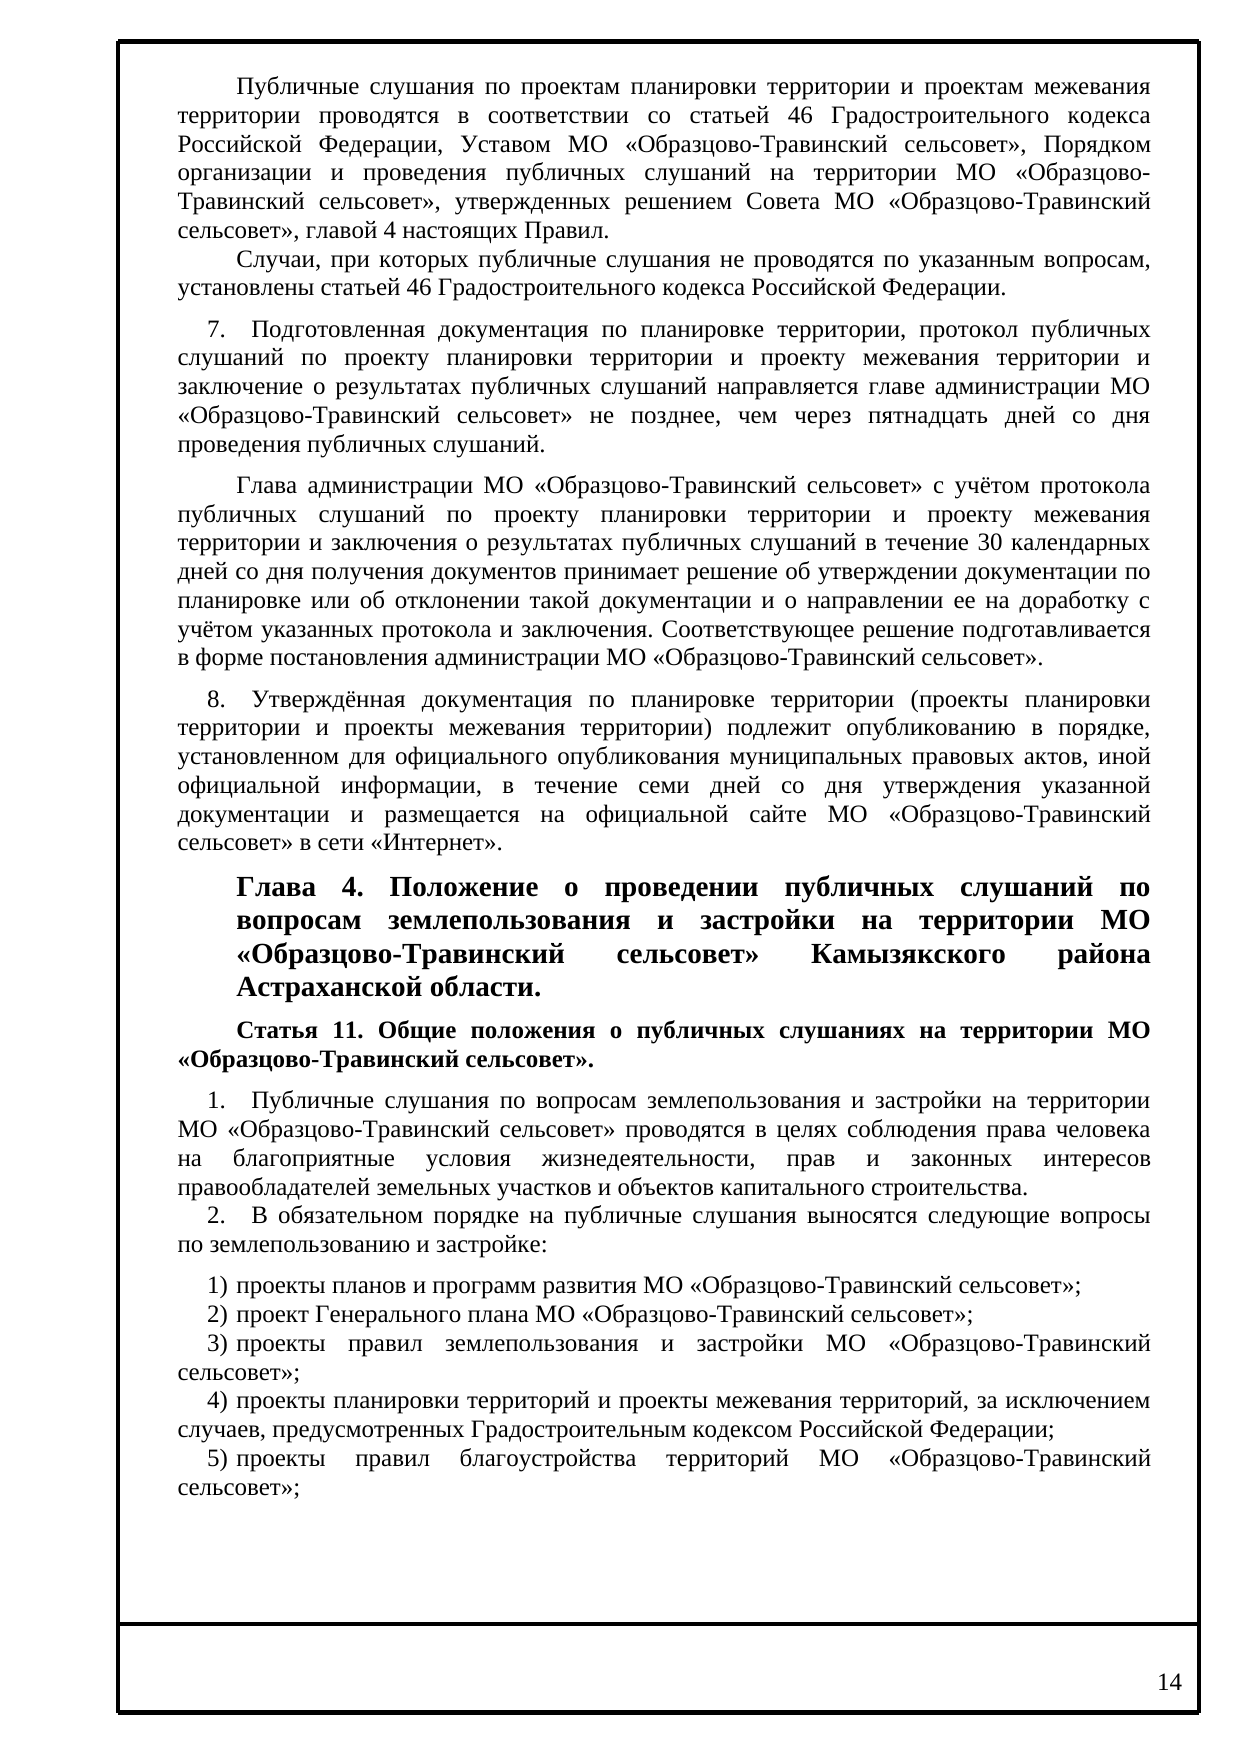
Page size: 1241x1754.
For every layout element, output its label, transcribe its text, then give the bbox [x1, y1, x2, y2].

list проекты правил благоустройства территорий МО «Образцово-Травинский сельсовет»; [177, 1443, 1152, 1500]
text Случаи, при которых публичные слушания не проводятся по указанным вопросам, установлены статьей 46 Градостроительного кодекса Российской Федерации. [177, 244, 1152, 301]
list Утверждённая документация по планировке территории (проекты планировки территории и проекты межевания территории) подлежит опубликованию в порядке, установленном для официального опубликования муниципальных правовых актов, иной официальной информации, в течение семи дней со дня утверждения указанной документации и размещается на официальной сайте МО «Образцово-Травинский сельсовет» в сети «Интернет». [177, 684, 1152, 856]
list проекты планировки территорий и проекты межевания территорий, за исключением случаев, предусмотренных Градостроительным кодексом Российской Федерации; [177, 1385, 1152, 1443]
list Публичные слушания по вопросам землепользования и застройки на территории МО «Образцово-Травинский сельсовет» проводятся в целях соблюдения права человека на благоприятные условия жизнедеятельности, прав и законных интересов правообладателей земельных участков и объектов капитального строительства. [177, 1085, 1152, 1200]
list В обязательном порядке на публичные слушания выносятся следующие вопросы по землепользованию и застройке: [177, 1200, 1152, 1258]
list проект Генерального плана МО «Образцово-Травинский сельсовет»; [177, 1299, 1152, 1328]
list проекты планов и программ развития МО «Образцово-Травинский сельсовет»; [177, 1270, 1152, 1299]
list Подготовленная документация по планировке территории, протокол публичных слушаний по проекту планировки территории и проекту межевания территории и заключение о результатах публичных слушаний направляется главе администрации МО «Образцово-Травинский сельсовет» не позднее, чем через пятнадцать дней со дня проведения публичных слушаний. [177, 314, 1152, 457]
list проекты правил землепользования и застройки МО «Образцово-Травинский сельсовет»; [177, 1328, 1152, 1385]
subtitle Статья 11. Общие положения о публичных слушаниях на территории МО «Образцово-Травинский сельсовет». [177, 1015, 1152, 1073]
text Глава администрации МО «Образцово-Травинский сельсовет» с учётом протокола публичных слушаний по проекту планировки территории и проекту межевания территории и заключения о результатах публичных слушаний в течение 30 календарных дней со дня получения документов принимает решение об утверждении документации по планировке или об отклонении такой документации и о направлении ее на доработку с учётом указанных протокола и заключения. Соответствующее решение подготавливается в форме постановления администрации МО «Образцово-Травинский сельсовет». [177, 470, 1152, 671]
subtitle Глава 4. Положение о проведении публичных слушаний по вопросам землепользования и застройки на территории МО «Образцово-Травинский сельсовет» Камызякского района Астраханской области. [236, 869, 1152, 1003]
text Публичные слушания по проектам планировки территории и проектам межевания территории проводятся в соответствии со статьей 46 Градостроительного кодекса Российской Федерации, Уставом МО «Образцово-Травинский сельсовет», Порядком организации и проведения публичных слушаний на территории МО «Образцово-Травинский сельсовет», утвержденных решением Совета МО «Образцово-Травинский сельсовет», главой 4 настоящих Правил. [177, 71, 1152, 244]
